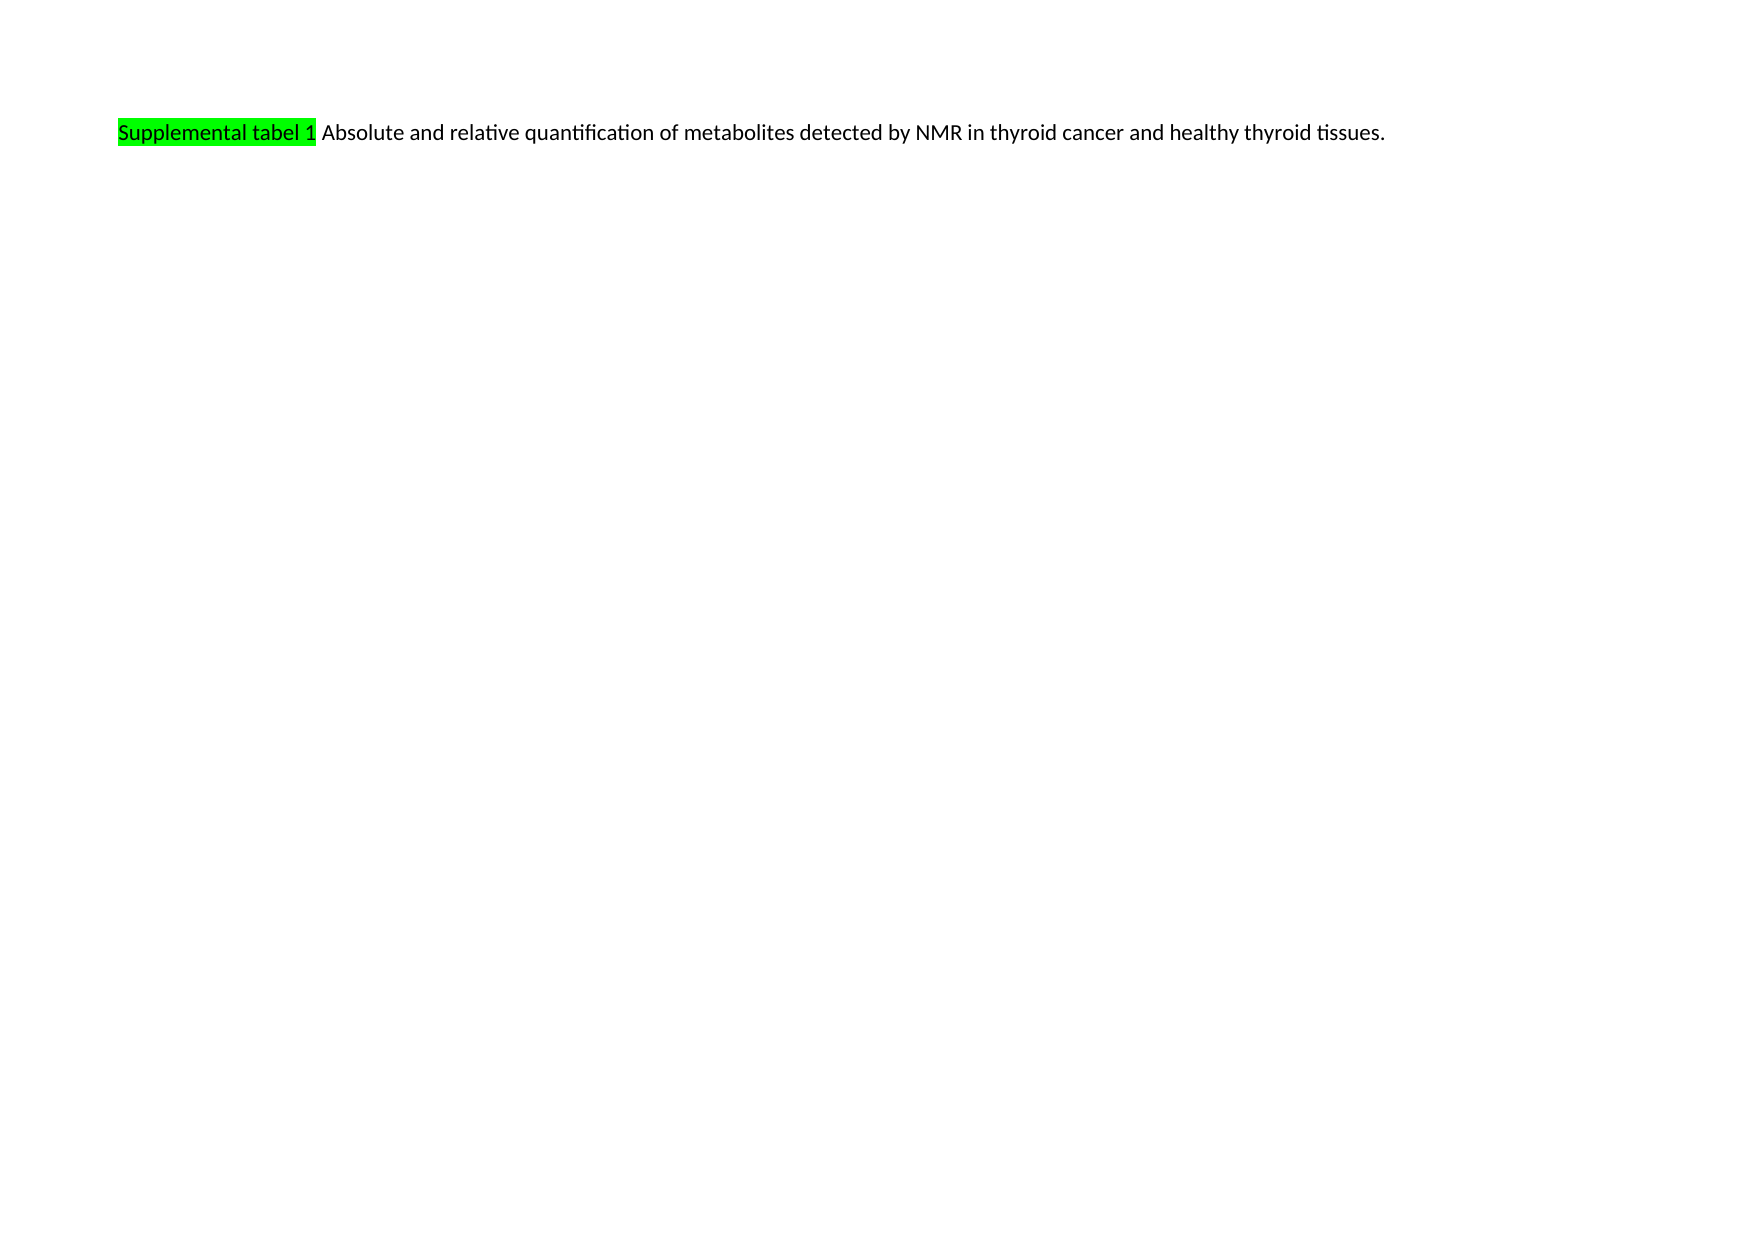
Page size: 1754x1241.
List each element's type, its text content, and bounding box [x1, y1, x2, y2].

text Supplemental tabel 1 Absolute and relative quantification of metabolites detected by NMR in thyroid cancer and healthy thyroid tissues. [316, 118, 1606, 146]
